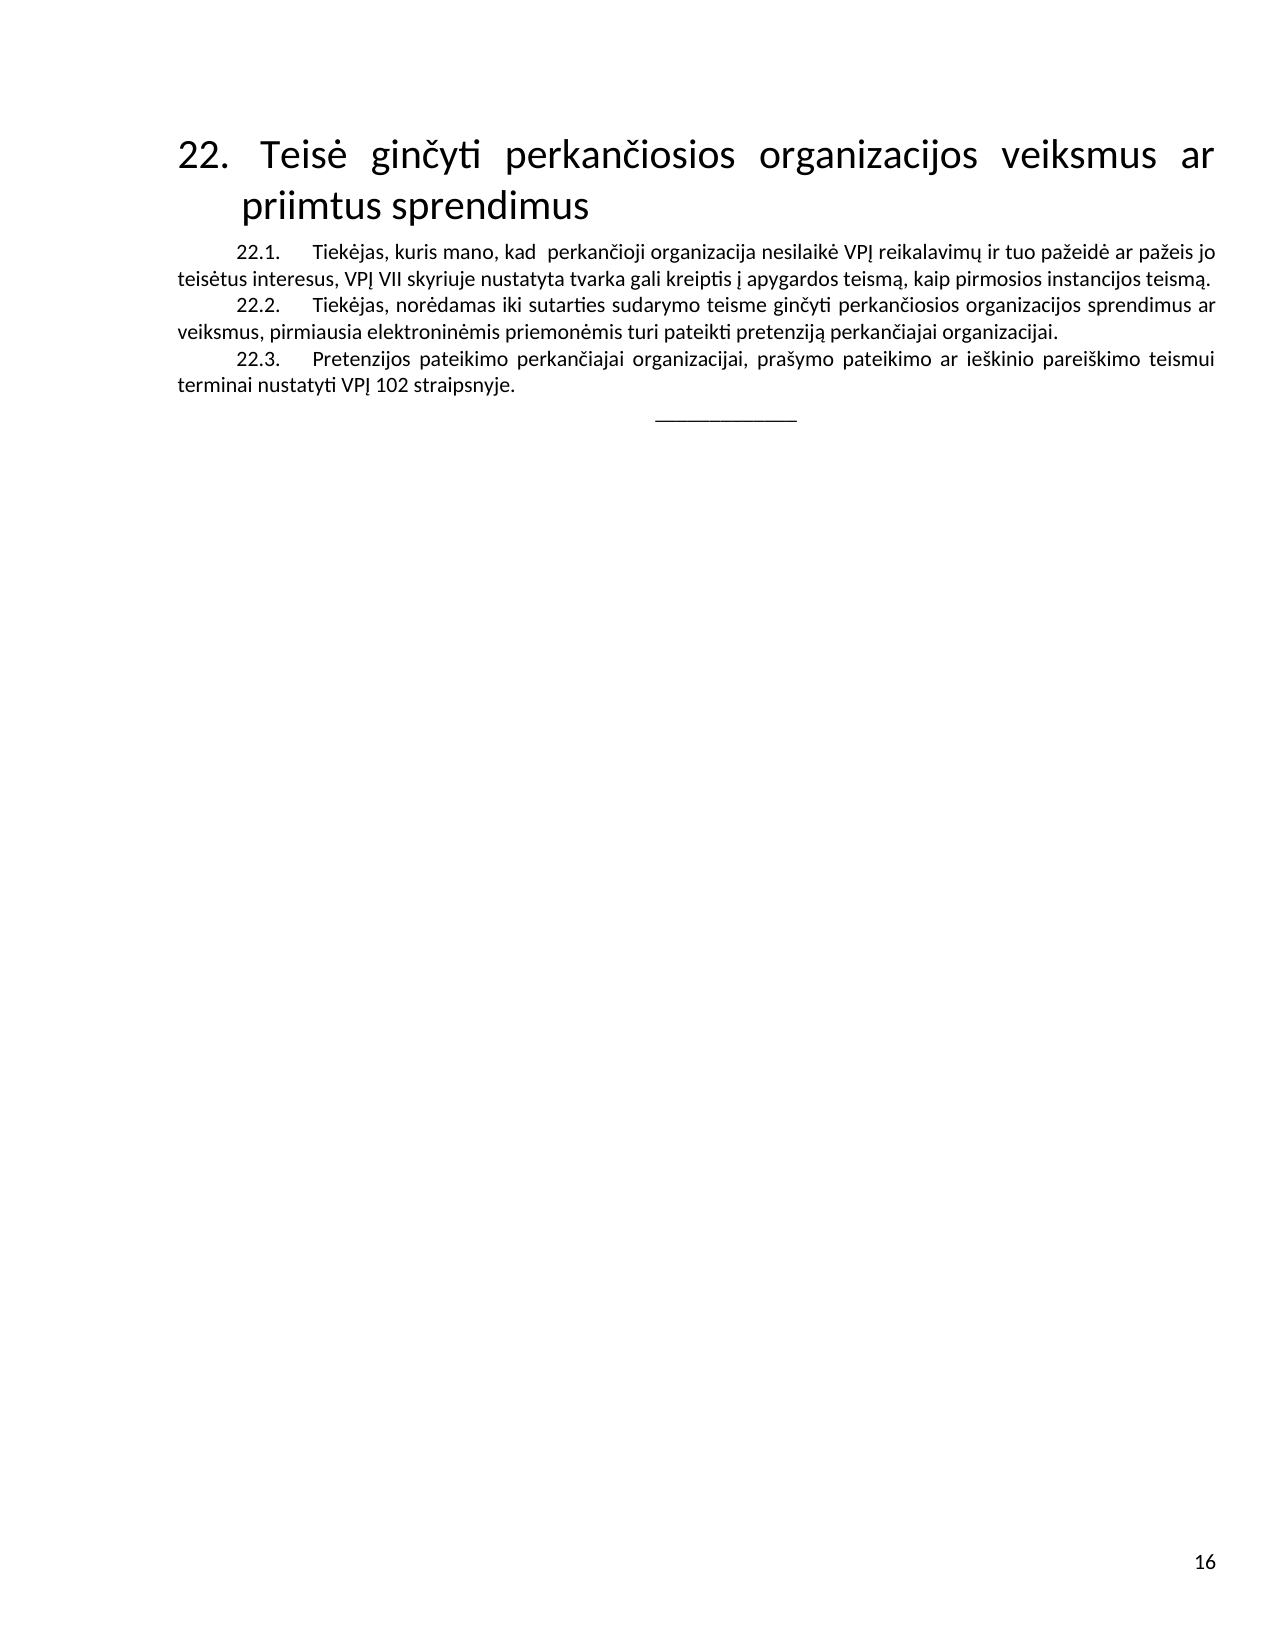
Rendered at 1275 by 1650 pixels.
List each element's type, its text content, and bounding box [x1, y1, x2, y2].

list Pretenzijos pateikimo perkančiajai organizacijai, prašymo pateikimo ar ieškinio pareiškimo teismui terminai nustatyti VPĮ 102 straipsnyje. [177, 345, 1216, 398]
list Tiekėjas, kuris mano, kad perkančioji organizacija nesilaikė VPĮ reikalavimų ir tuo pažeidė ar pažeis jo teisėtus interesus, VPĮ VII skyriuje nustatyta tvarka gali kreiptis į apygardos teismą, kaip pirmosios instancijos teismą. [177, 238, 1216, 292]
list Tiekėjas, norėdamas iki sutarties sudarymo teisme ginčyti perkančiosios organizacijos sprendimus ar veiksmus, pirmiausia elektroninėmis priemonėmis turi pateikti pretenziją perkančiajai organizacijai. [177, 292, 1216, 345]
list _____________ [236, 398, 1216, 425]
subtitle Teisė ginčyti perkančiosios organizacijos veiksmus ar priimtus sprendimus [177, 128, 1216, 230]
